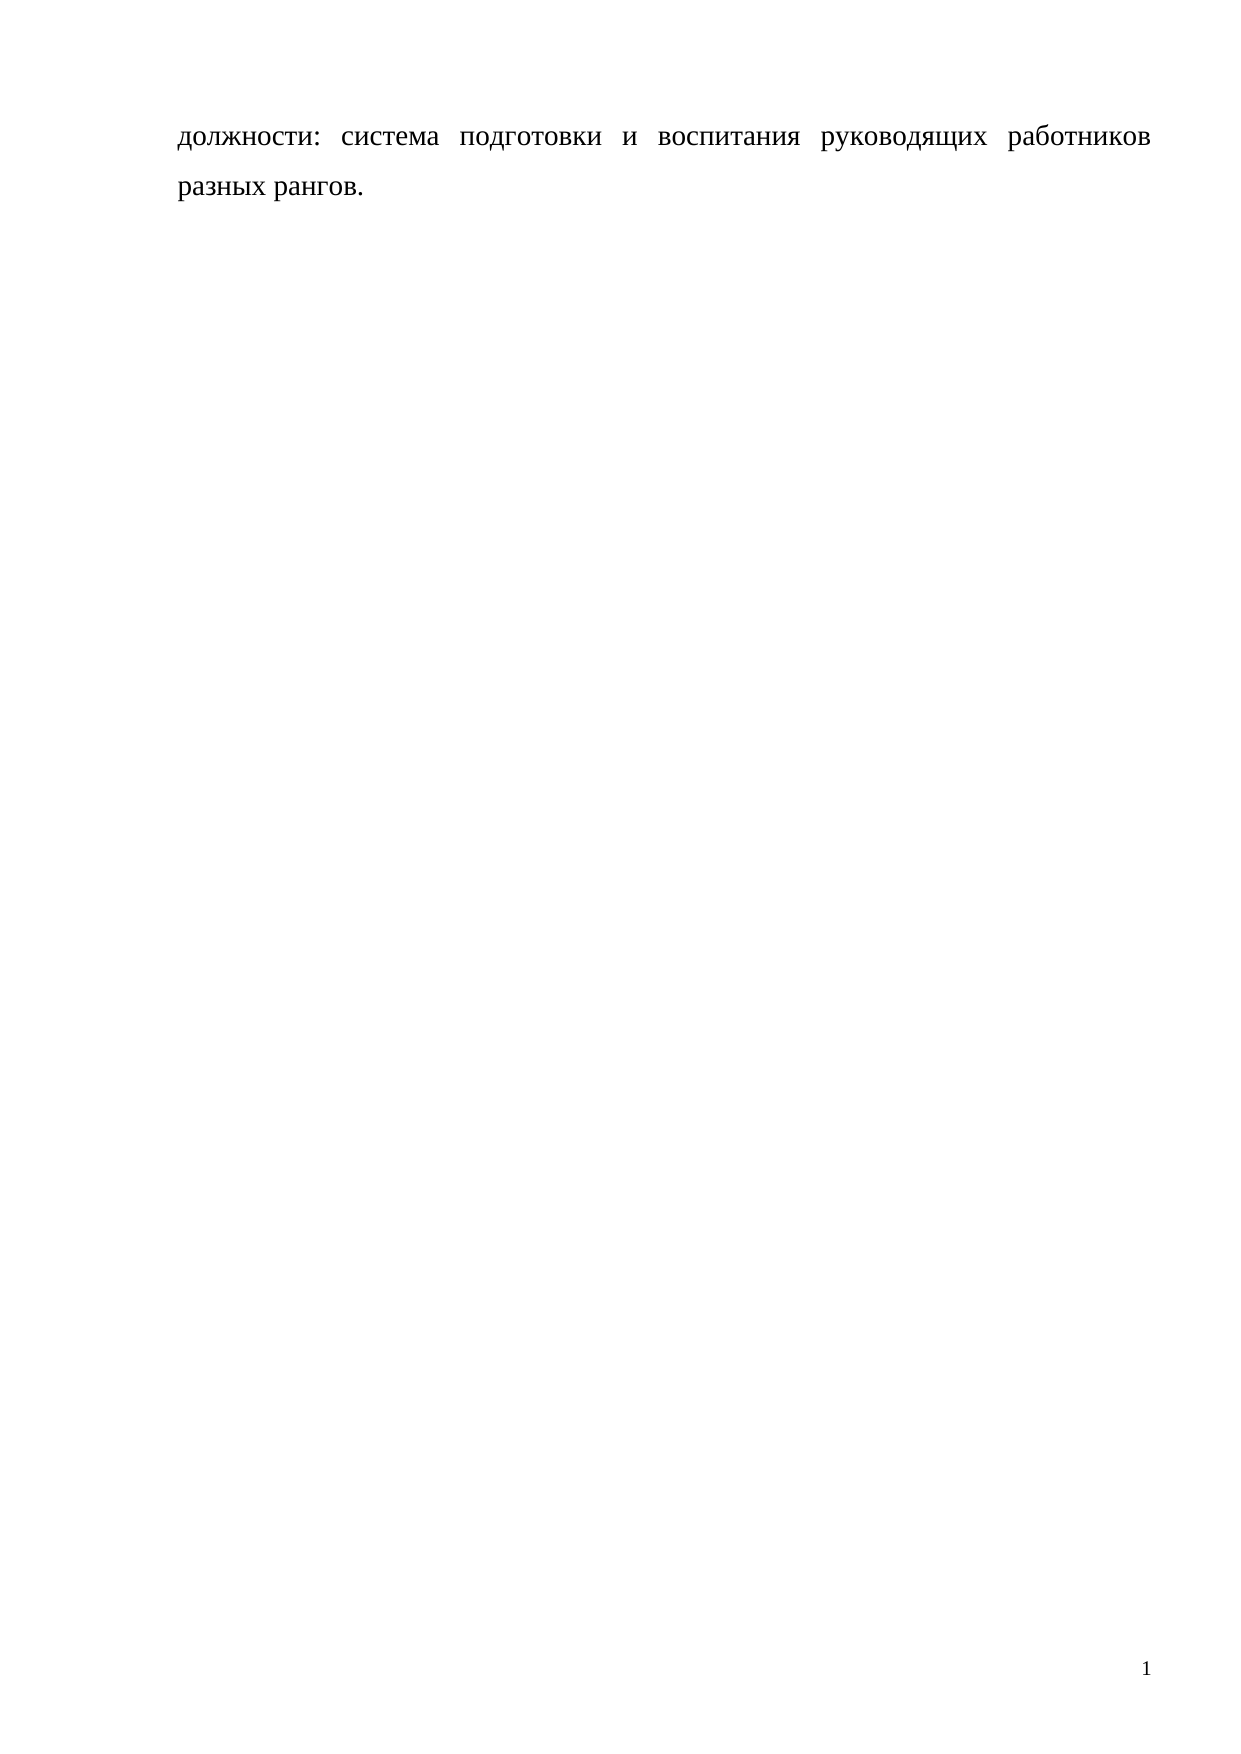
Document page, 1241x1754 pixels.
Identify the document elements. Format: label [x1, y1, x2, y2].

text [177, 118, 1152, 202]
